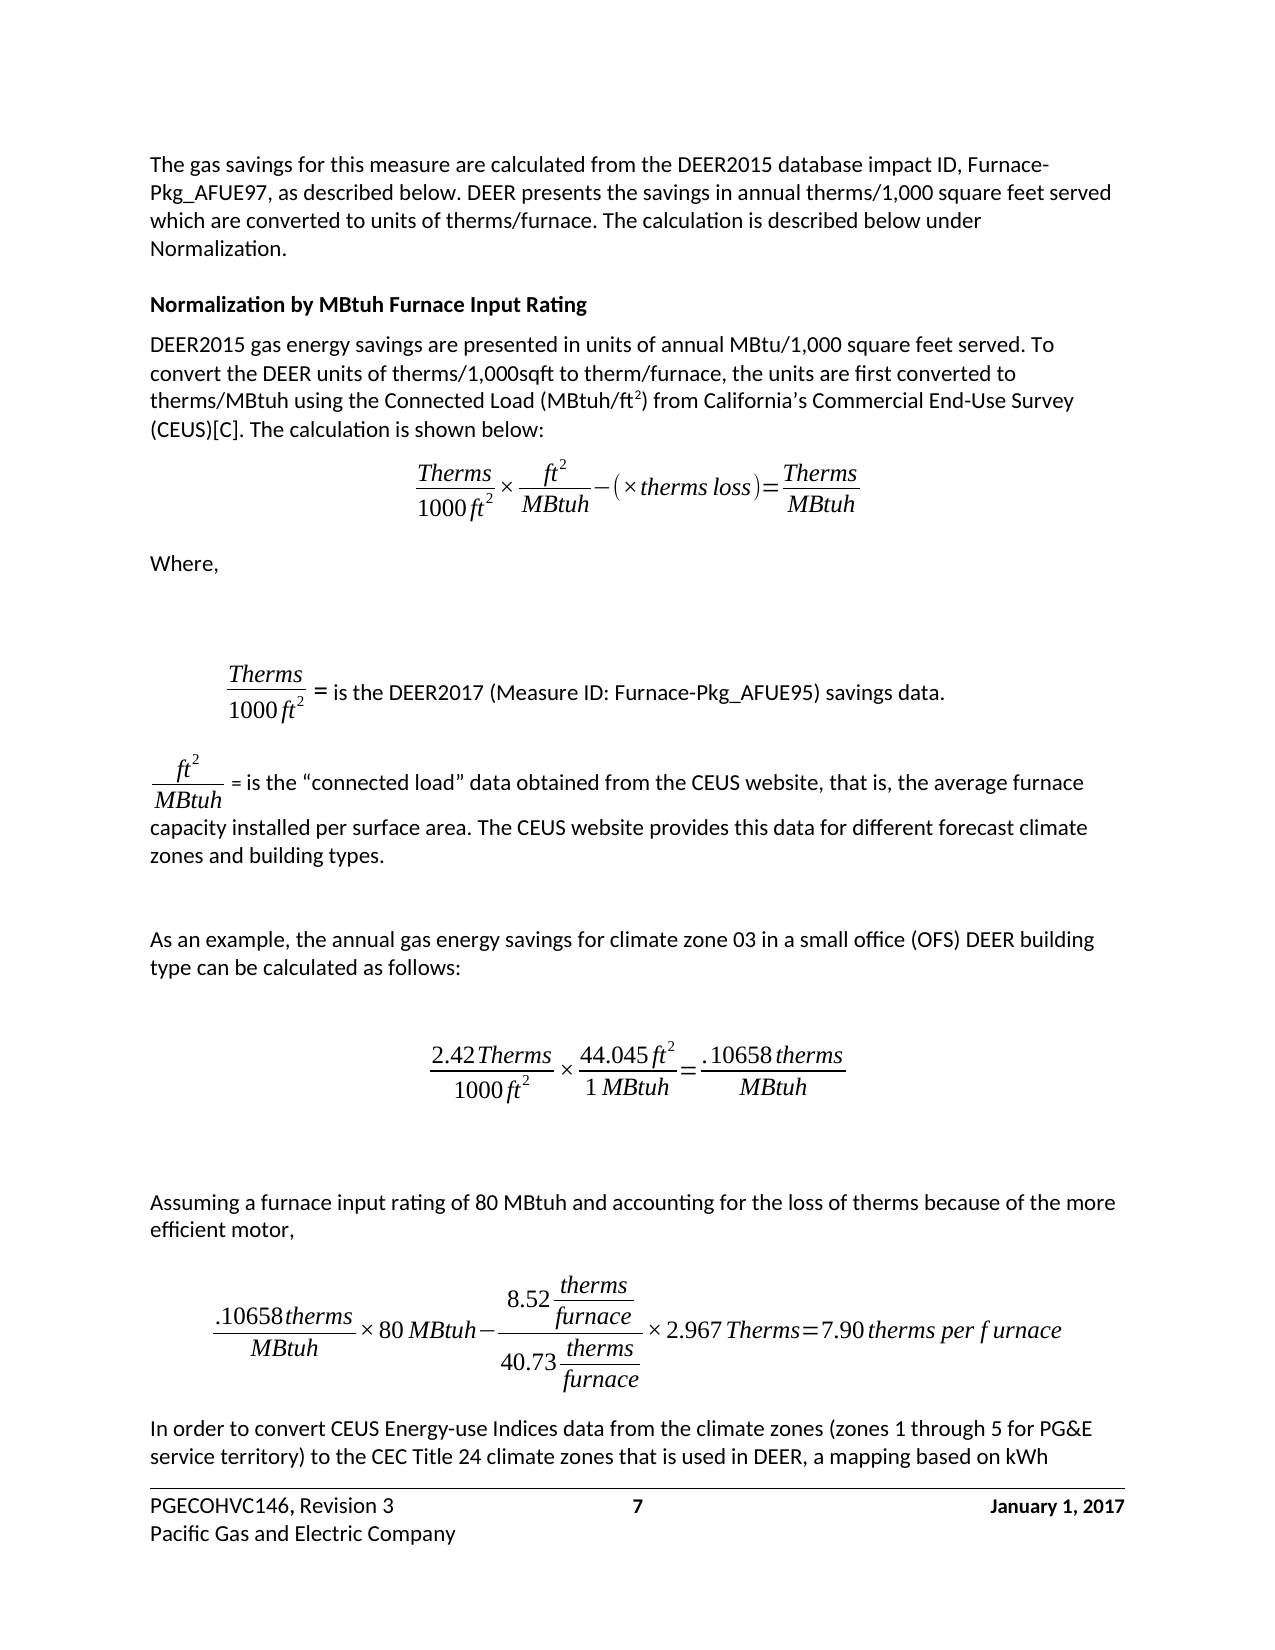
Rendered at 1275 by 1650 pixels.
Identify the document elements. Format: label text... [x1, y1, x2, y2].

text Where, [150, 549, 1125, 577]
text = is the DEER2017 (Measure ID: Furnace-Pkg_AFUE95) savings data. [150, 605, 1125, 723]
text As an example, the annual gas energy savings for climate zone 03 in a small office (OFS) DEER building type can be calculated as follows: [150, 925, 1125, 981]
text Assuming a furnace input rating of 80 MBtuh and accounting for the loss of therms because of the more efficient motor, [150, 1188, 1125, 1244]
text Normalization by MBtuh Furnace Input Rating [150, 290, 1125, 318]
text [150, 1414, 1125, 1470]
text DEER2015 gas energy savings are presented in units of annual MBtu/1,000 square feet served. To convert the DEER units of therms/1,000sqft to therm/furnace, the units are first converted to therms/MBtuh using the Connected Load (MBtuh/ft2) from California’s Commercial End-Use Survey (CEUS)[C]. The calculation is shown below: [150, 331, 1125, 443]
text = is the “connected load” data obtained from the CEUS website, that is, the average furnace capacity installed per surface area. The CEUS website provides this data for different forecast climate zones and building types. [150, 751, 1125, 869]
text The gas savings for this measure are calculated from the DEER2015 database impact ID, Furnace-Pkg_AFUE97, as described below. DEER presents the savings in annual therms/1,000 square feet served which are converted to units of therms/furnace. The calculation is described below under Normalization. [150, 150, 1125, 262]
